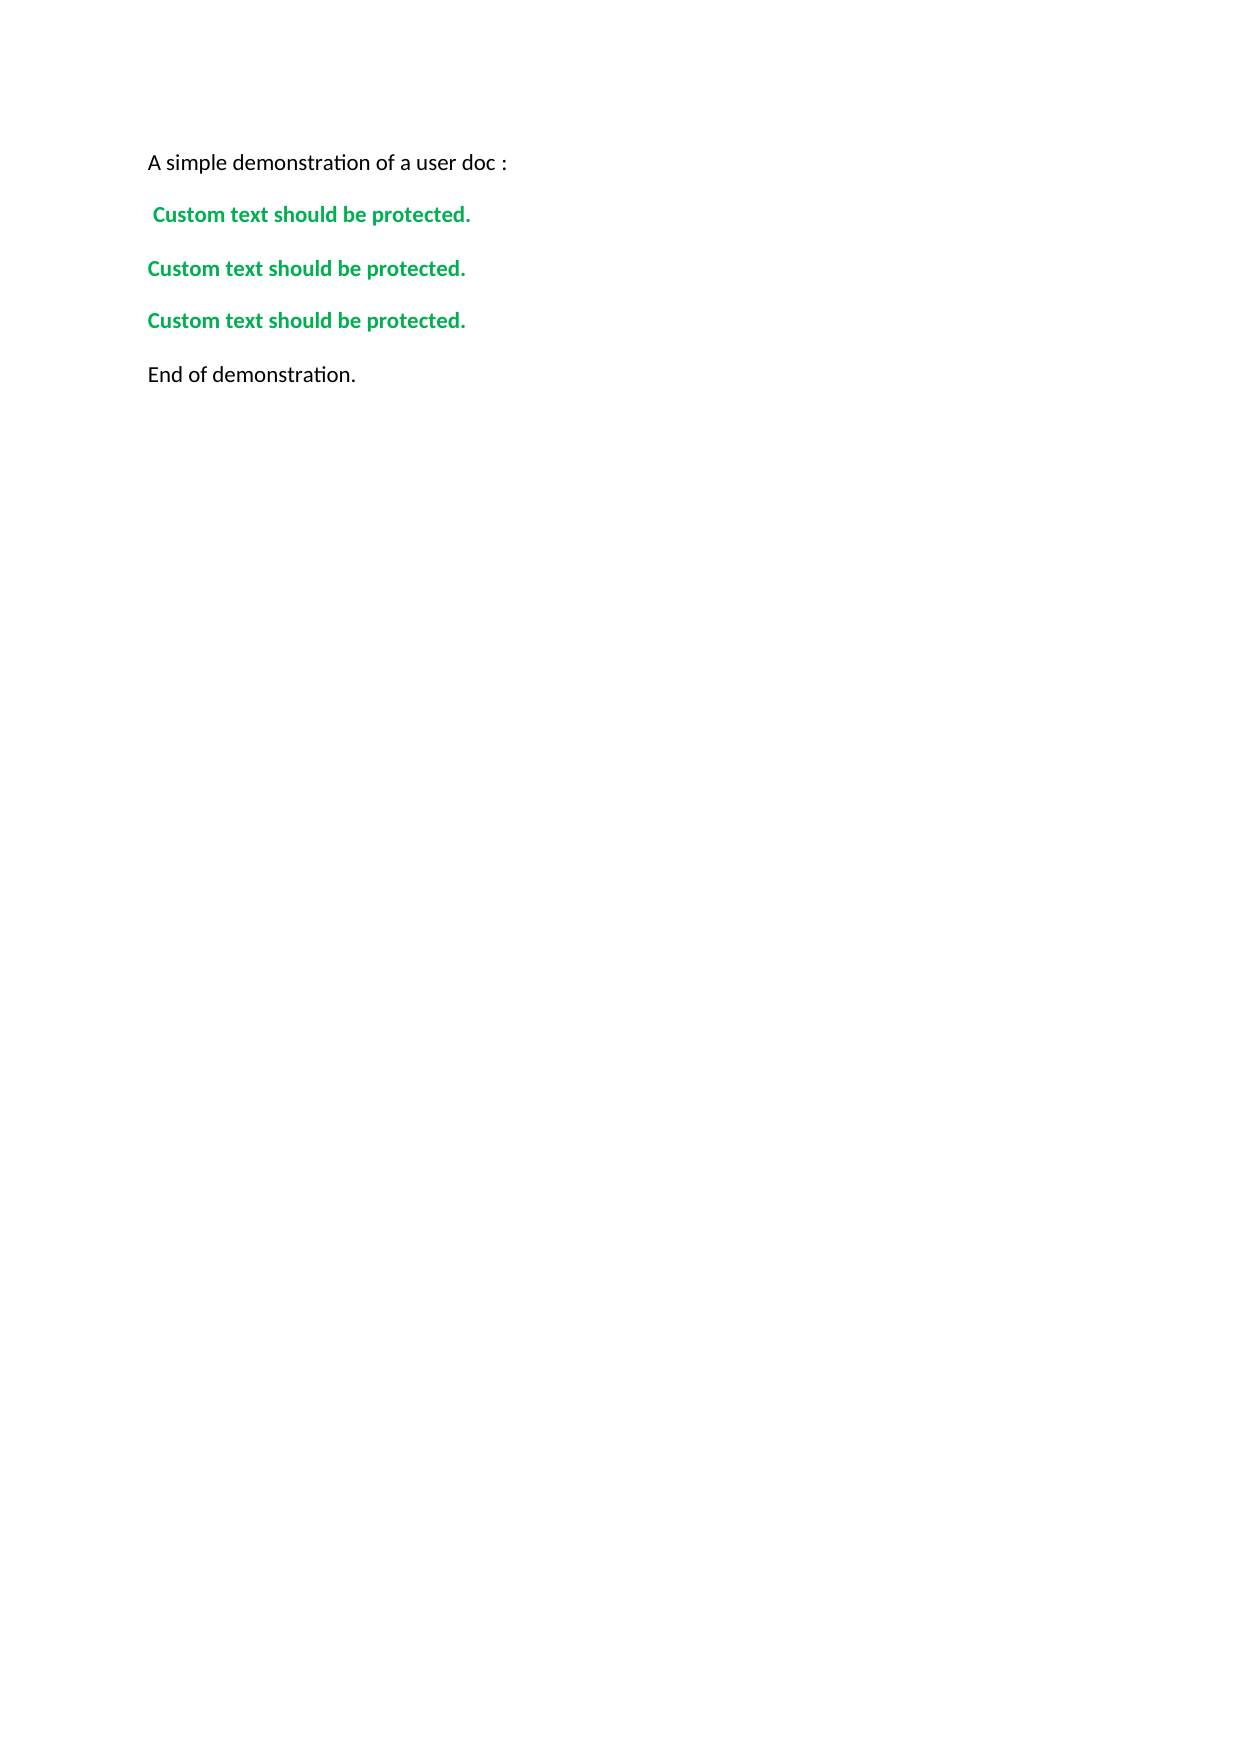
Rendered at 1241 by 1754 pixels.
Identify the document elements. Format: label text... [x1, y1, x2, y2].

text Custom text should be protected. [148, 254, 1093, 282]
text End of demonstration. [148, 360, 1093, 388]
text Custom text should be protected. [148, 201, 1093, 229]
text Custom text should be protected. [148, 307, 1093, 335]
text A simple demonstration of a user doc : [148, 148, 1093, 176]
